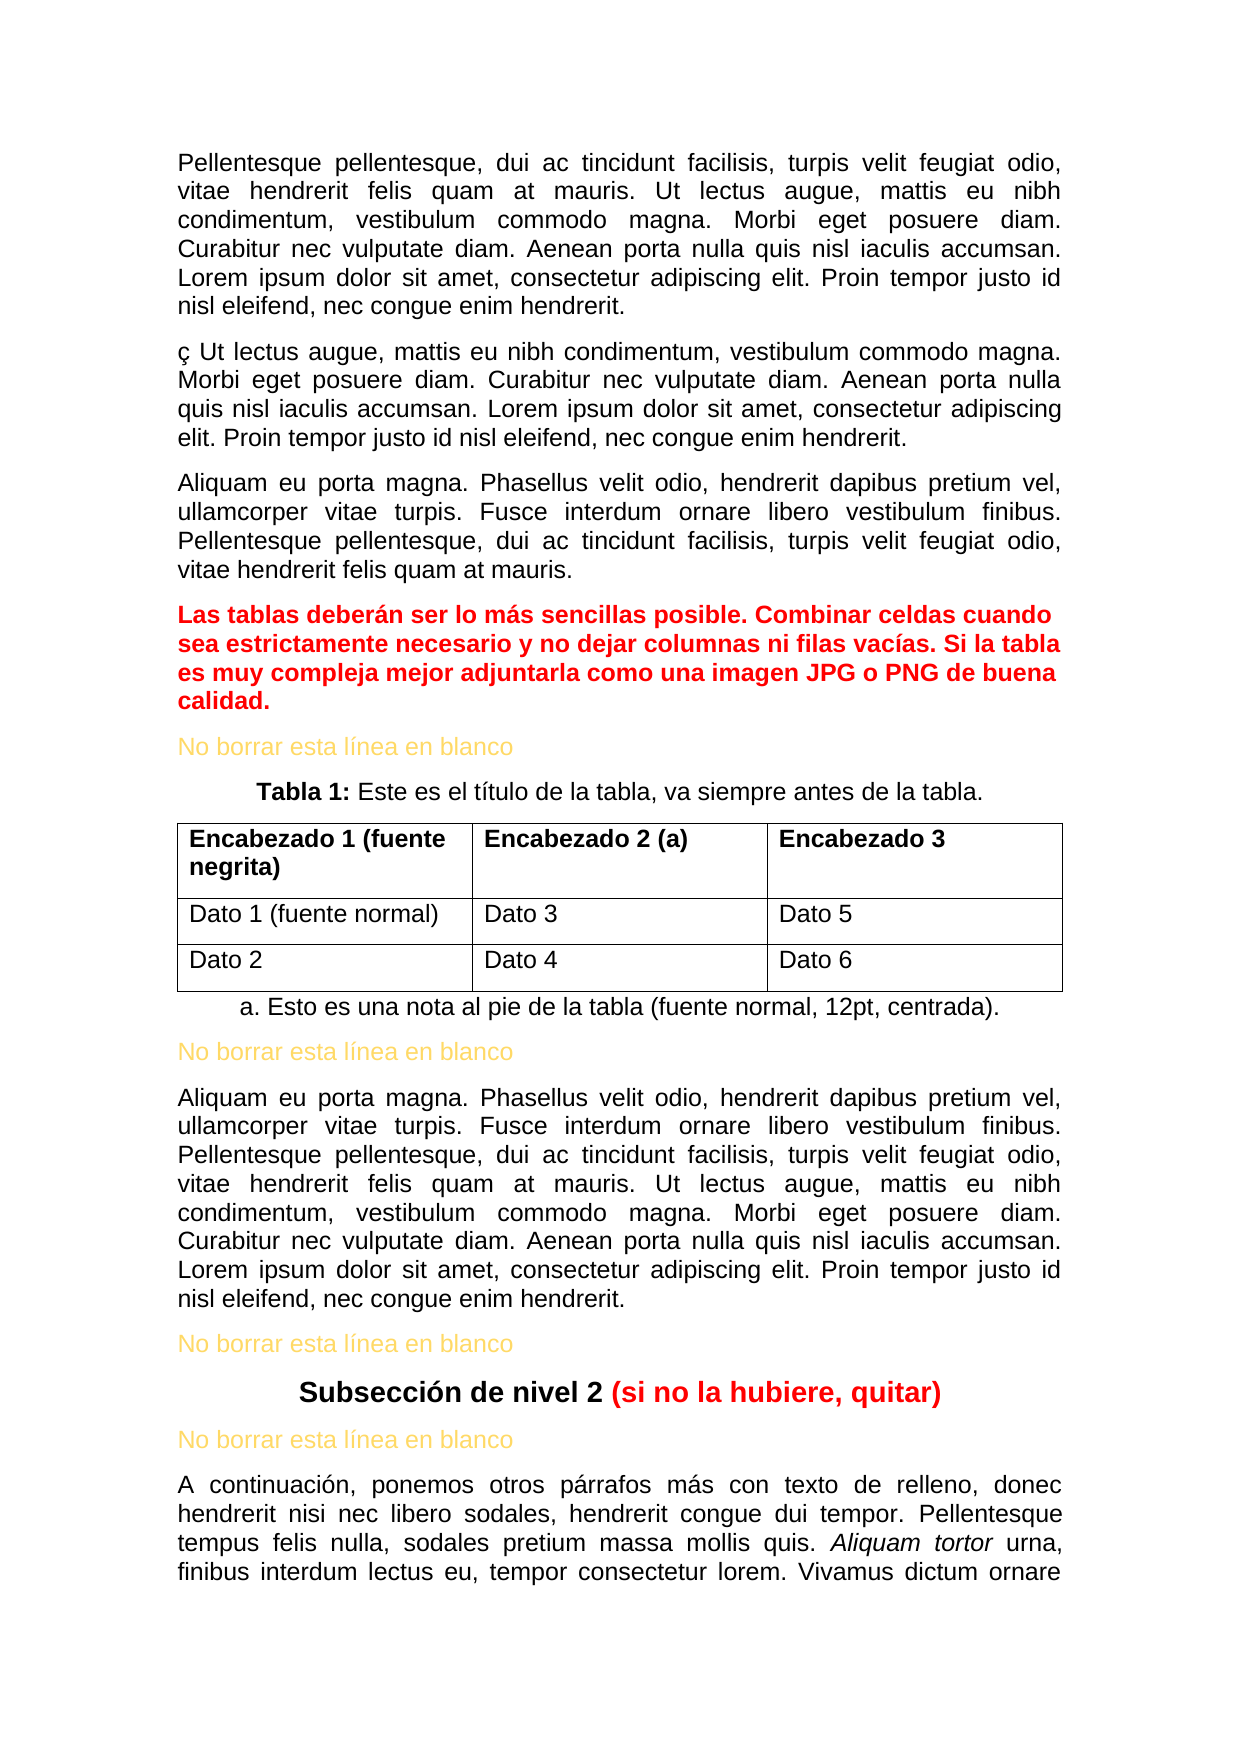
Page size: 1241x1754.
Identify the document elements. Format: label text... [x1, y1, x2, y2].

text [177, 148, 1063, 320]
table_header Encabezado 1 (fuente negrita) [178, 824, 472, 898]
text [177, 1470, 1063, 1585]
table_cell Dato 4 [473, 945, 767, 991]
table_cell Dato 2 [178, 945, 472, 991]
text No borrar esta línea en blanco [177, 1329, 1063, 1358]
table_header Encabezado 2 (a) [473, 824, 767, 898]
text Tabla 1: Este es el título de la tabla, va siempre antes de la tabla. [177, 777, 1063, 806]
text Aliquam eu porta magna. Phasellus velit odio, hendrerit dapibus pretium vel, ullamcorper vitae turpis. Fusce interdum ornare libero vestibulum finibus. Pellentesque pellentesque, dui ac tincidunt facilisis, turpis velit feugiat odio, vitae hendrerit felis quam at mauris. [177, 468, 1063, 583]
table_header Encabezado 3 [768, 824, 1062, 898]
text No borrar esta línea en blanco [177, 732, 1063, 761]
text No borrar esta línea en blanco [177, 1425, 1063, 1454]
table_cell Dato 6 [768, 945, 1062, 991]
text a. Esto es una nota al pie de la tabla (fuente normal, 12pt, centrada). [177, 992, 1063, 1021]
table_cell Dato 1 (fuente normal) [178, 899, 472, 944]
text Las tablas deberán ser lo más sencillas posible. Combinar celdas cuando sea estrictamente necesario y no dejar columnas ni filas vacías. Si la tabla es muy compleja mejor adjuntarla como una imagen JPG o PNG de buena calidad. [177, 600, 1063, 715]
table_cell Dato 5 [768, 899, 1062, 944]
text Subsección de nivel 2 (si no la hubiere, quitar) [177, 1375, 1063, 1408]
text No borrar esta línea en blanco [177, 1037, 1063, 1066]
text ç Ut lectus augue, mattis eu nibh condimentum, vestibulum commodo magna. Morbi eget posuere diam. Curabitur nec vulputate diam. Aenean porta nulla quis nisl iaculis accumsan. Lorem ipsum dolor sit amet, consectetur adipiscing elit. Proin tempor justo id nisl eleifend, nec congue enim hendrerit. [177, 337, 1063, 452]
table_cell Dato 3 [473, 899, 767, 944]
